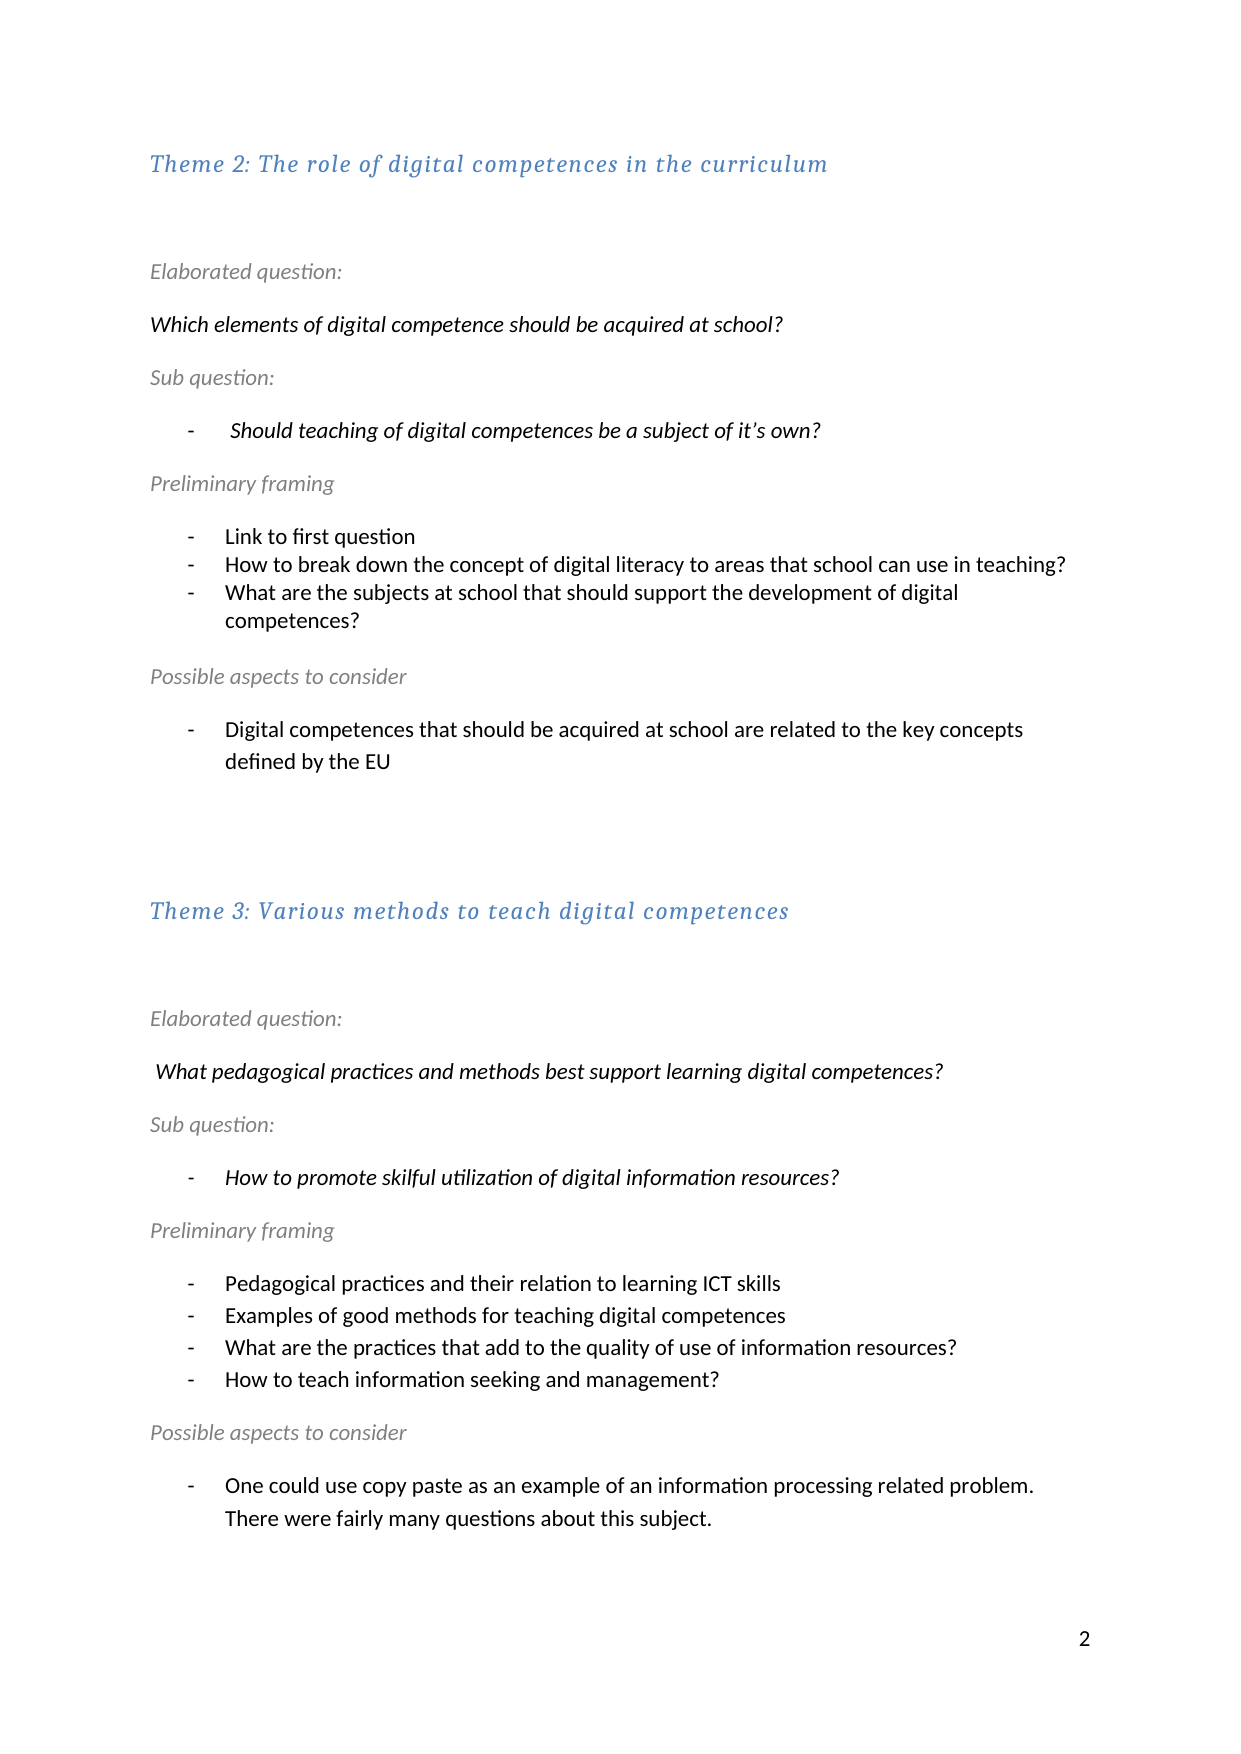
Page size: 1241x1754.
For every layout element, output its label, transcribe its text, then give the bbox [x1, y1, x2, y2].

list Pedagogical practices and their relation to learning ICT skills [187, 1269, 1090, 1297]
list How to break down the concept of digital literacy to areas that school can use in teaching? [187, 550, 1090, 578]
text Possible aspects to consider [150, 662, 1090, 690]
subtitle Theme 3: Various methods to teach digital competences [150, 897, 1090, 926]
list What are the practices that add to the quality of use of information resources? [187, 1333, 1090, 1361]
list One could use copy paste as an example of an information processing related problem. There were fairly many questions about this subject. [187, 1471, 1090, 1532]
text Possible aspects to consider [150, 1418, 1090, 1446]
list How to teach information seeking and management? [187, 1365, 1090, 1393]
list Should teaching of digital competences be a subject of it’s own? [187, 416, 1090, 444]
text Sub question: [150, 1110, 1090, 1138]
text Preliminary framing [150, 469, 1090, 497]
list How to promote skilful utilization of digital information resources? [187, 1163, 1090, 1191]
subtitle Theme 2: The role of digital competences in the curriculum [150, 150, 1090, 179]
text Preliminary framing [150, 1216, 1090, 1244]
list What are the subjects at school that should support the development of digital competences? [187, 578, 1090, 634]
list Link to first question [187, 522, 1090, 550]
text Sub question: [150, 363, 1090, 391]
list Digital competences that should be acquired at school are related to the key concepts defined by the EU [187, 715, 1090, 775]
text Which elements of digital competence should be acquired at school? [150, 310, 1090, 338]
list Examples of good methods for teaching digital competences [187, 1301, 1090, 1329]
text Elaborated question: [150, 1004, 1090, 1032]
text Elaborated question: [150, 257, 1090, 285]
text What pedagogical practices and methods best support learning digital competences? [150, 1057, 1090, 1085]
